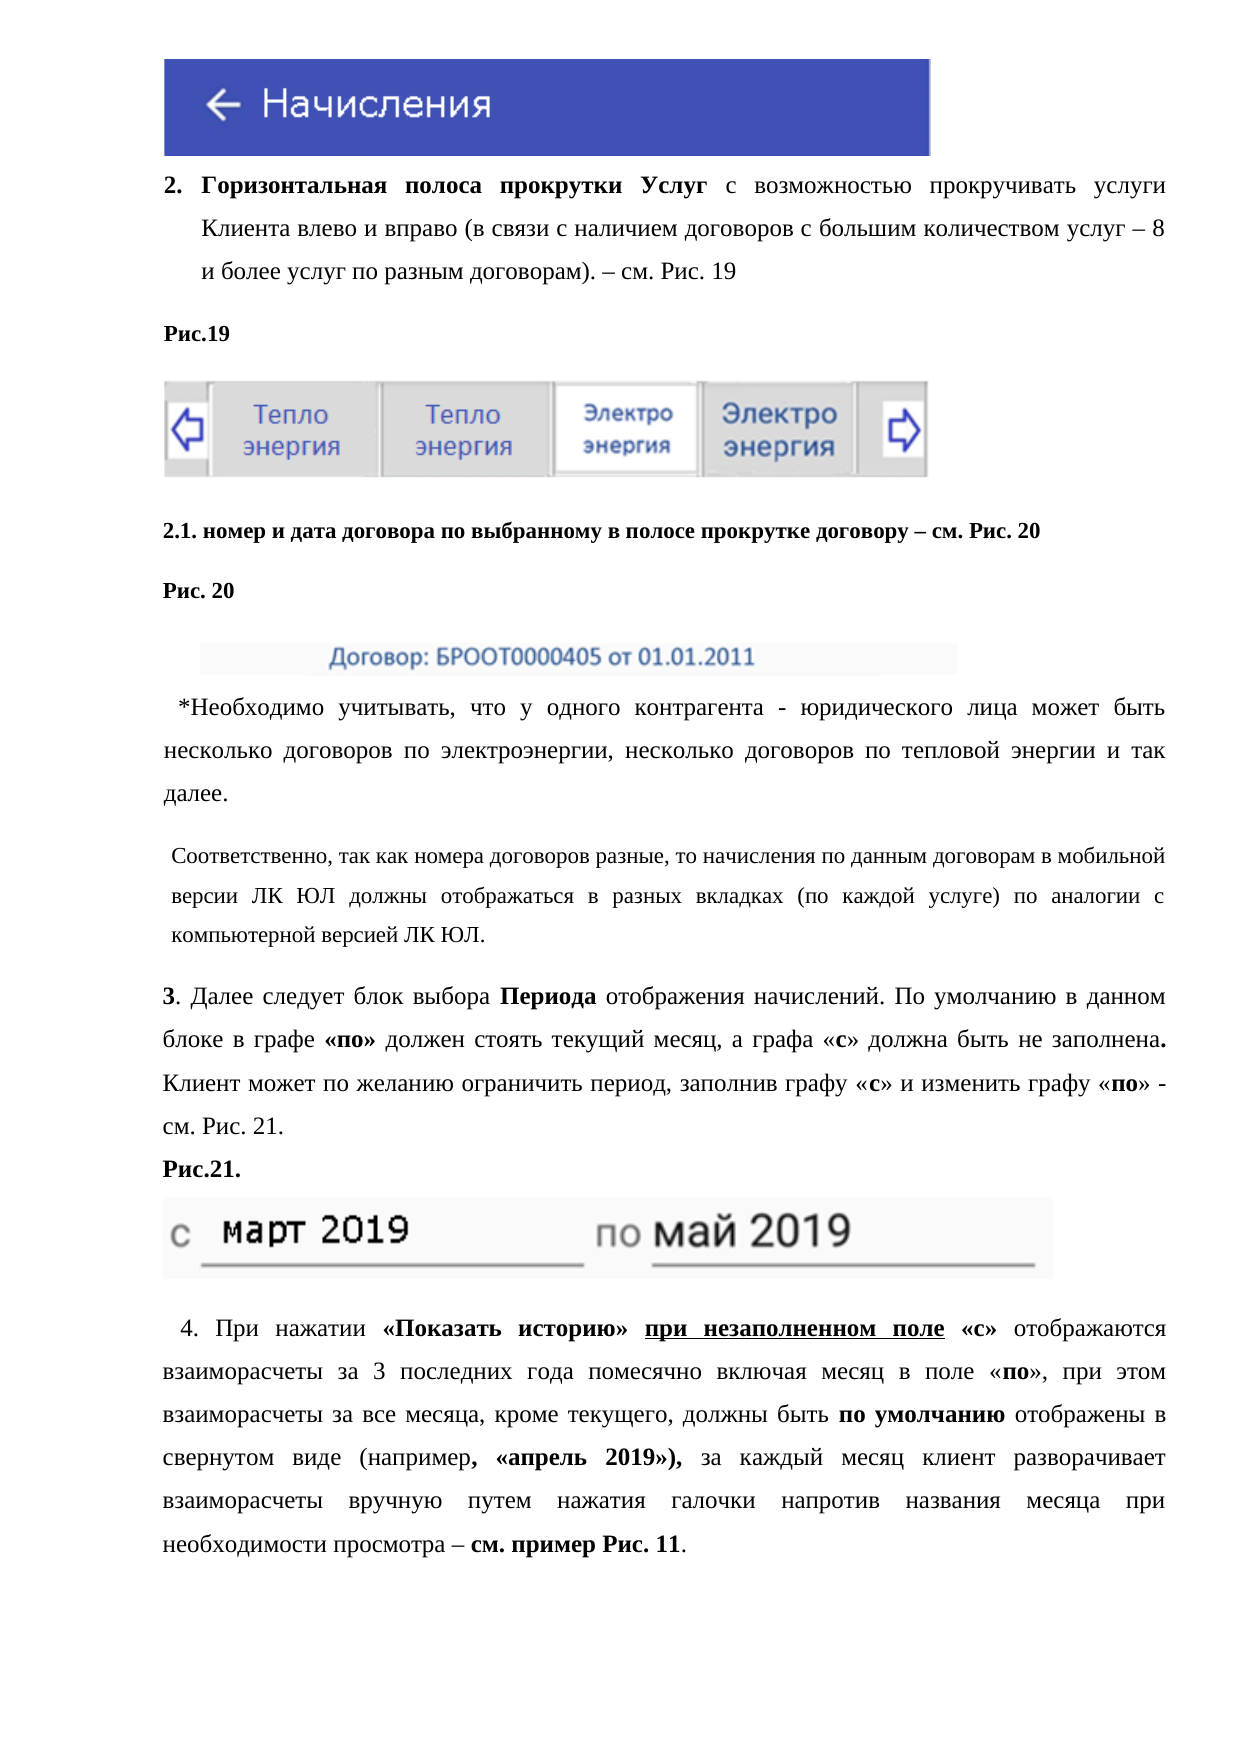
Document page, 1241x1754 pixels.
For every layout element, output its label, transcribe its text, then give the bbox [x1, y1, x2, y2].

list Рис.21. [162, 1154, 1166, 1183]
text 4. При нажатии «Показать историю» при незаполненном поле «с» отображаются взаиморасчеты за 3 последних года помесячно включая месяц в поле «по», при этом взаиморасчеты за все месяца, кроме текущего, должны быть по умолчанию отображены в свернутом виде (например, «апрель 2019»), за каждый месяц клиент разворачивает взаиморасчеты вручную путем нажатия галочки напротив названия месяца при необходимости просмотра – см. пример Рис. 11. [148, 1313, 1166, 1557]
text Рис.19 [163, 320, 1166, 346]
list 3. Далее следует блок выбора Периода отображения начислений. По умолчанию в данном блоке в графе «по» должен стоять текущий месяц, а графа «с» должна быть не заполнена. Клиент может по желанию ограничить период, заполнив графу «с» и изменить графу «по» - см. Рис. 21. [162, 981, 1166, 1139]
text Рис. 20 [148, 577, 1166, 603]
picture [200, 637, 962, 678]
list *Необходимо учитывать, что у одного контрагента - юридического лица может быть несколько договоров по электроэнергии, несколько договоров по тепловой энергии и так далее. [164, 692, 1166, 807]
text Соответственно, так как номера договоров разные, то начисления по данным договорам в мобильной версии ЛК ЮЛ должны отображаться в разных вкладках (по каждой услуге) по аналогии с компьютерной версией ЛК ЮЛ. [171, 842, 1166, 947]
picture [162, 1197, 1054, 1279]
list Горизонтальная полоса прокрутки Услуг с возможностью прокручивать услуги Клиента влево и вправо (в связи с наличием договоров с большим количеством услуг – 8 и более услуг по разным договорам). – см. Рис. 19 [164, 170, 1166, 285]
picture [163, 59, 931, 156]
text 2.1. номер и дата договора по выбранному в полосе прокрутке договору – см. Рис. 20 [148, 517, 1166, 543]
picture [163, 380, 933, 482]
